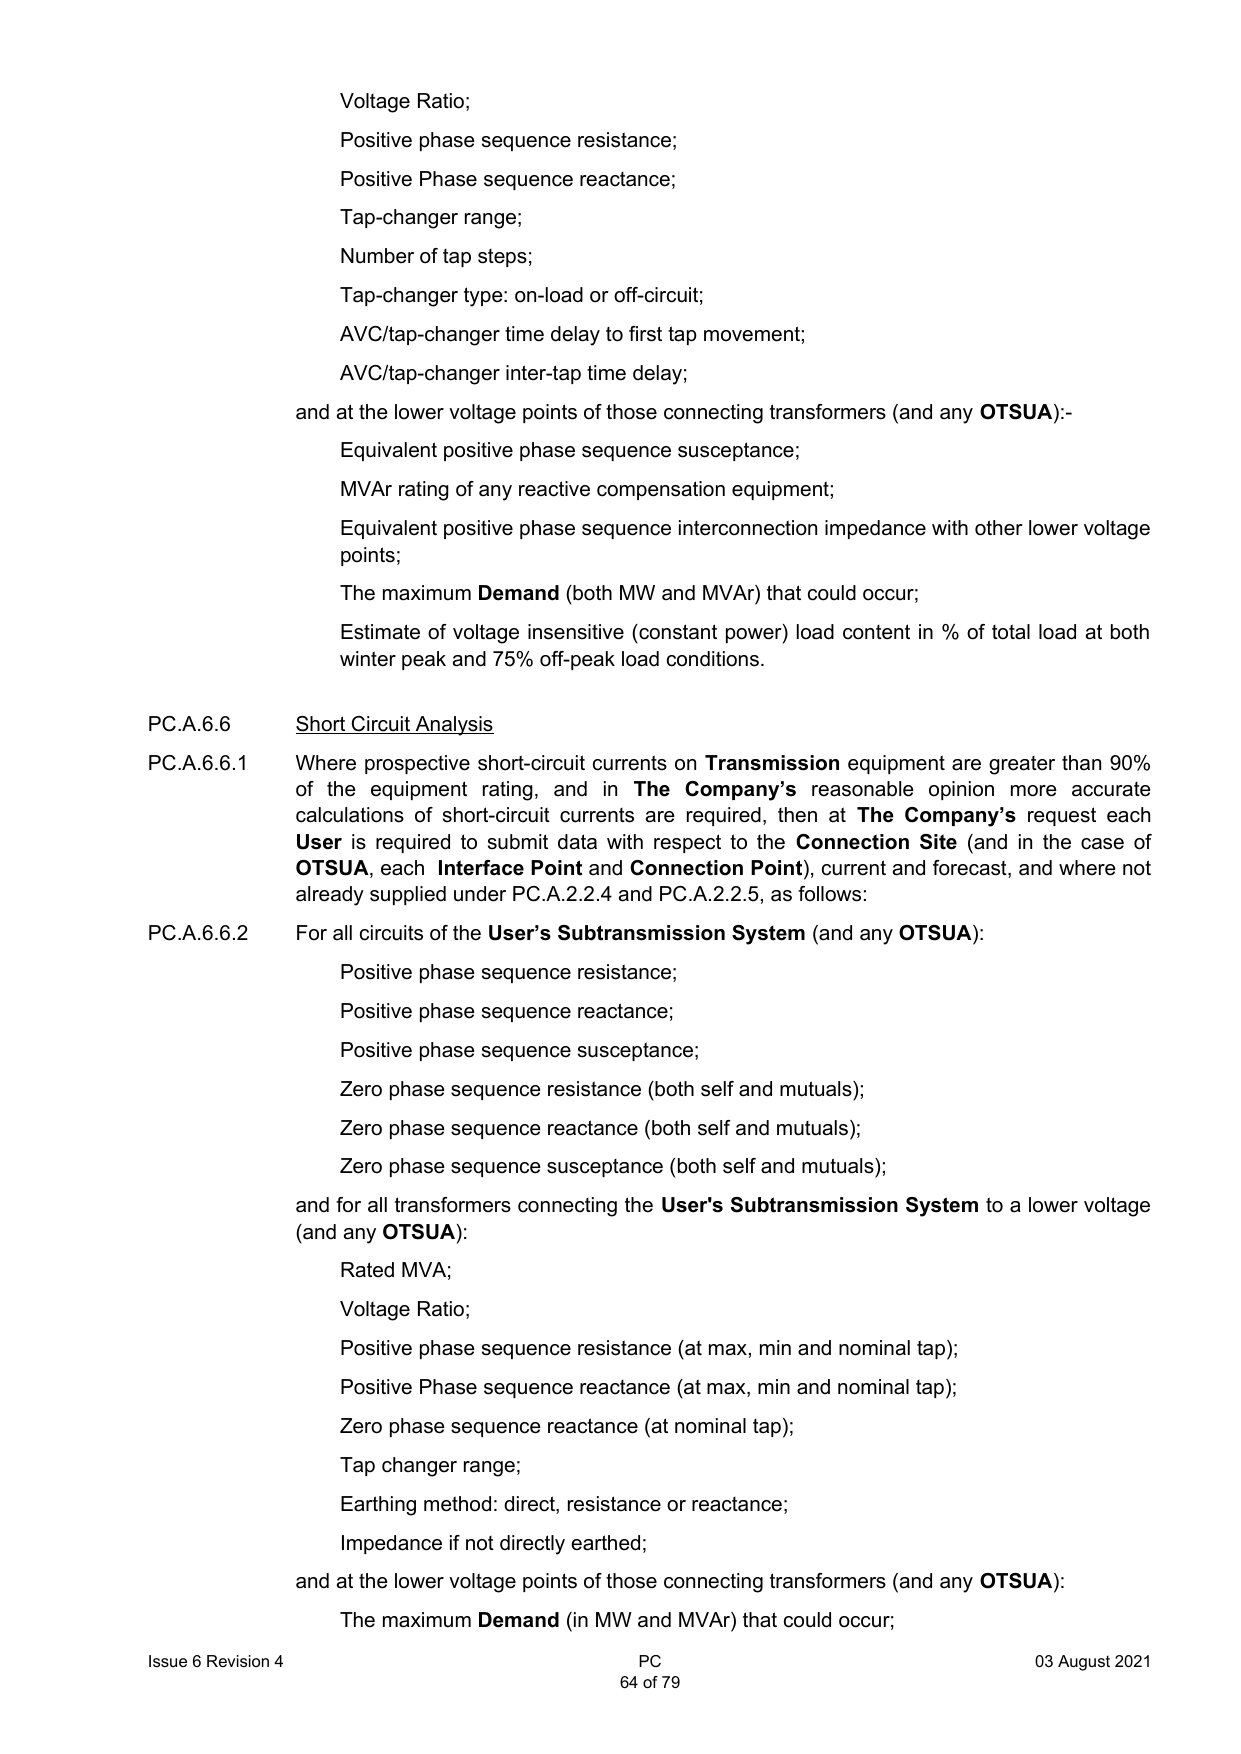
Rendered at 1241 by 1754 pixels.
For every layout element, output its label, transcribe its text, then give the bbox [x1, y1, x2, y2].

text Positive Phase sequence reactance (at max, min and nominal tap); [295, 1375, 1152, 1399]
text Positive phase sequence reactance; [295, 999, 1152, 1023]
text and at the lower voltage points of those connecting transformers (and any OTSUA): [148, 1569, 1152, 1593]
text PC.A.6.6 Short Circuit Analysis [148, 712, 1152, 736]
text AVC/tap-changer inter-tap time delay; [295, 361, 1152, 384]
text and at the lower voltage points of those connecting transformers (and any OTSUA):- [148, 399, 1152, 423]
text MVAr rating of any reactive compensation equipment; [295, 477, 1152, 501]
text Positive phase sequence resistance; [295, 127, 1152, 151]
text Positive phase sequence resistance (at max, min and nominal tap); [295, 1336, 1152, 1360]
text Impedance if not directly earthed; [295, 1530, 1152, 1554]
text The maximum Demand (in MW and MVAr) that could occur; [295, 1608, 1152, 1632]
text Equivalent positive phase sequence interconnection impedance with other lower voltage points; [295, 516, 1152, 566]
text Earthing method: direct, resistance or reactance; [295, 1491, 1152, 1515]
text Zero phase sequence reactance (both self and mutuals); [295, 1115, 1152, 1139]
text Zero phase sequence resistance (both self and mutuals); [295, 1077, 1152, 1101]
text and for all transformers connecting the User's Subtransmission System to a lower voltage (and any OTSUA): [148, 1193, 1152, 1243]
text Rated MVA; [295, 1258, 1152, 1282]
text Tap-changer range; [295, 205, 1152, 229]
text Zero phase sequence susceptance (both self and mutuals); [295, 1154, 1152, 1178]
text AVC/tap-changer time delay to first tap movement; [295, 322, 1152, 346]
text Equivalent positive phase sequence susceptance; [295, 438, 1152, 462]
text Voltage Ratio; [295, 89, 1152, 113]
text Positive Phase sequence reactance; [295, 166, 1152, 190]
text Positive phase sequence susceptance; [295, 1038, 1152, 1062]
text PC.A.6.6.1 Where prospective short-circuit currents on Transmission equipment are greater than 90% of the equipment rating, and in The Company’s reasonable opinion more accurate calculations of short-circuit currents are required, then at The Company’s request each User is required to submit data with respect to the Connection Site (and in the case of OTSUA, each Interface Point and Connection Point), current and forecast, and where not already supplied under PC.A.2.2.4 and PC.A.2.2.5, as follows: [148, 751, 1152, 906]
text Positive phase sequence resistance; [295, 960, 1152, 984]
text Voltage Ratio; [295, 1297, 1152, 1321]
text PC.A.6.6.2 For all circuits of the User’s Subtransmission System (and any OTSUA): [148, 921, 1152, 945]
text Zero phase sequence reactance (at nominal tap); [295, 1414, 1152, 1438]
text Number of tap steps; [295, 244, 1152, 268]
text Tap changer range; [295, 1453, 1152, 1477]
text The maximum Demand (both MW and MVAr) that could occur; [295, 581, 1152, 605]
text Tap-changer type: on-load or off-circuit; [295, 283, 1152, 307]
text Estimate of voltage insensitive (constant power) load content in % of total load at both winter peak and 75% off-peak load conditions. [295, 620, 1152, 670]
